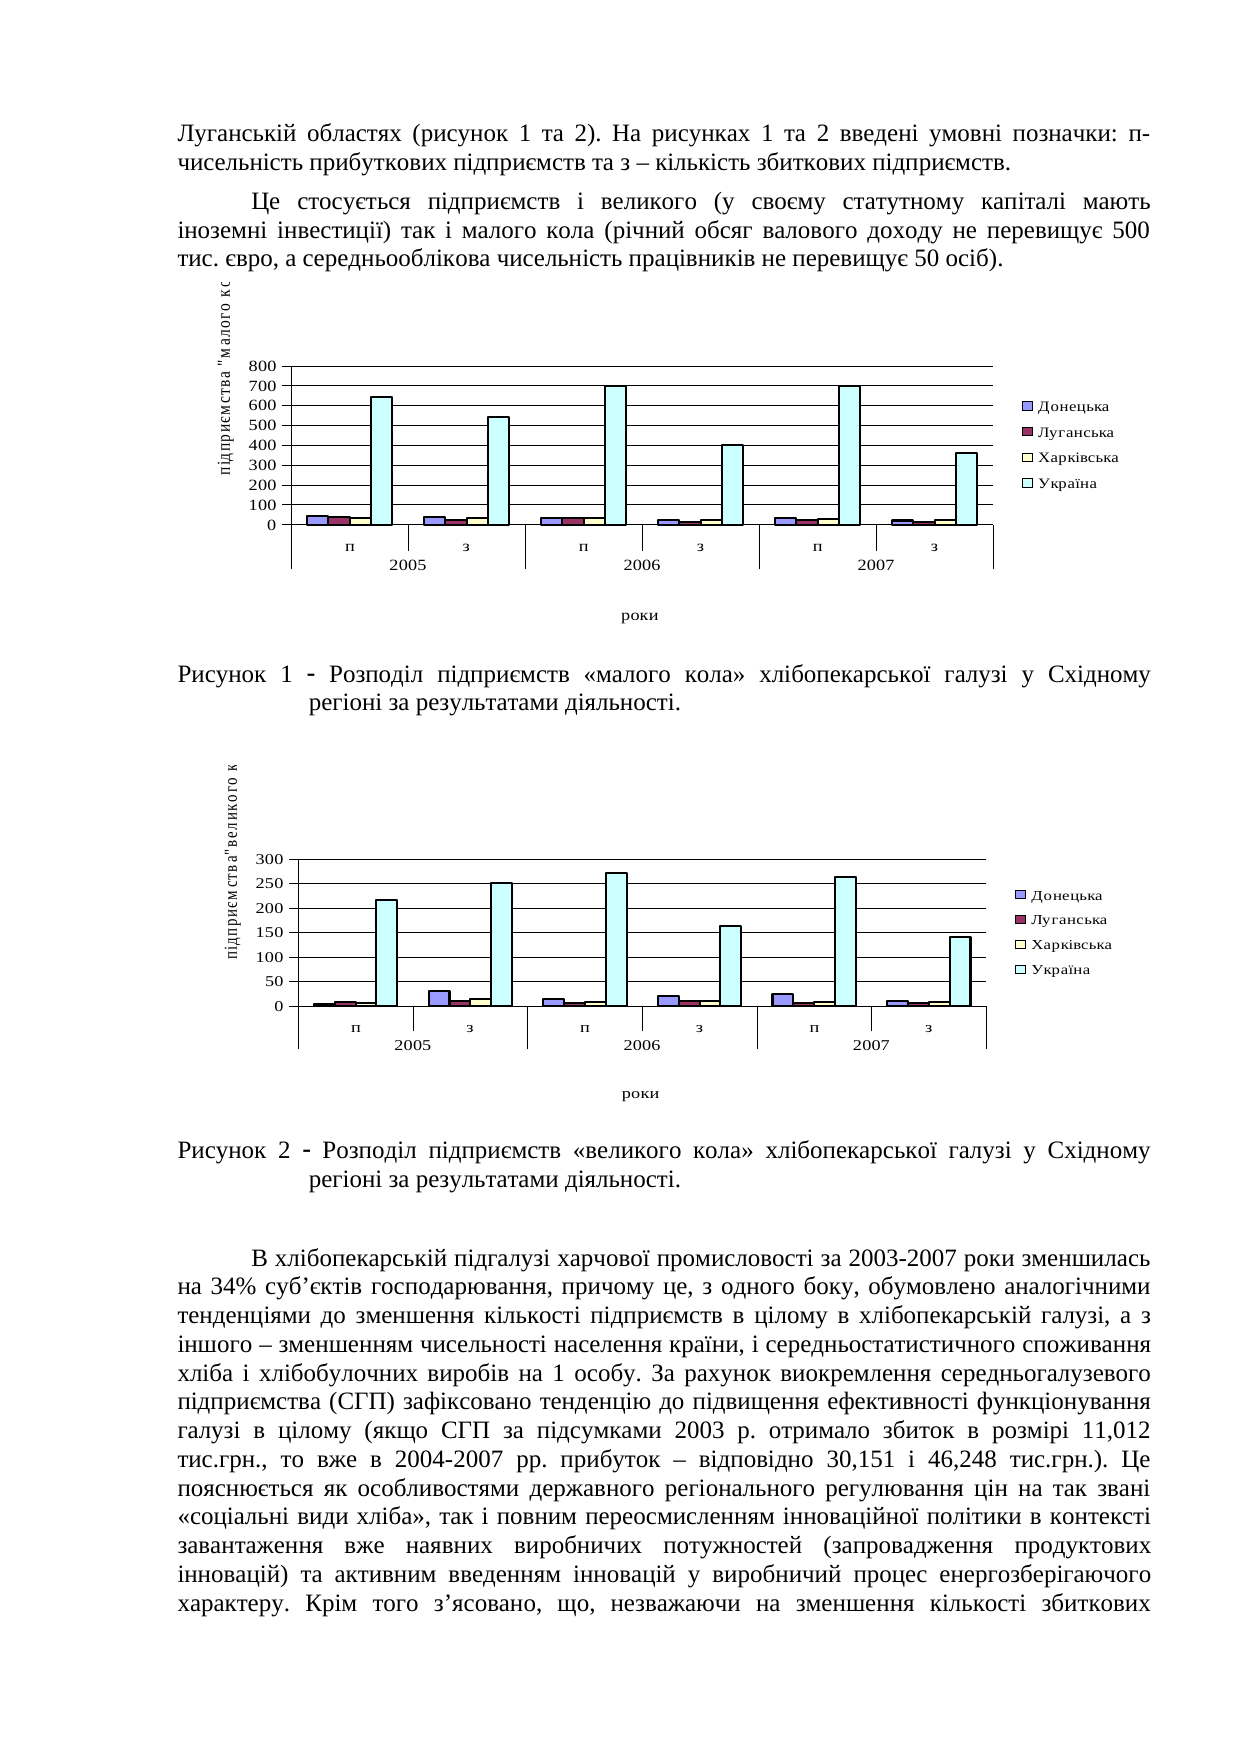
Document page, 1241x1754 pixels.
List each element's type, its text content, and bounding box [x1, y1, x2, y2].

text Рисунок 1 Розподіл підприємств «малого кола» хлібопекарської галузі у Східному регіоні за результатами діяльності. [177, 659, 1152, 716]
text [177, 118, 1152, 176]
text Це стосується підприємств і великого (у своєму статутному капіталі мають іноземні інвестиції) так і малого кола (річний обсяг валового доходу не перевищує 500 тис. євро, а середньооблікова чисельність працівників не перевищує 50 осіб). [177, 186, 1152, 272]
text Рисунок 2 Розподіл підприємств «великого кола» хлібопекарської галузі у Східному регіоні за результатами діяльності. [177, 1136, 1152, 1193]
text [177, 1243, 1152, 1616]
